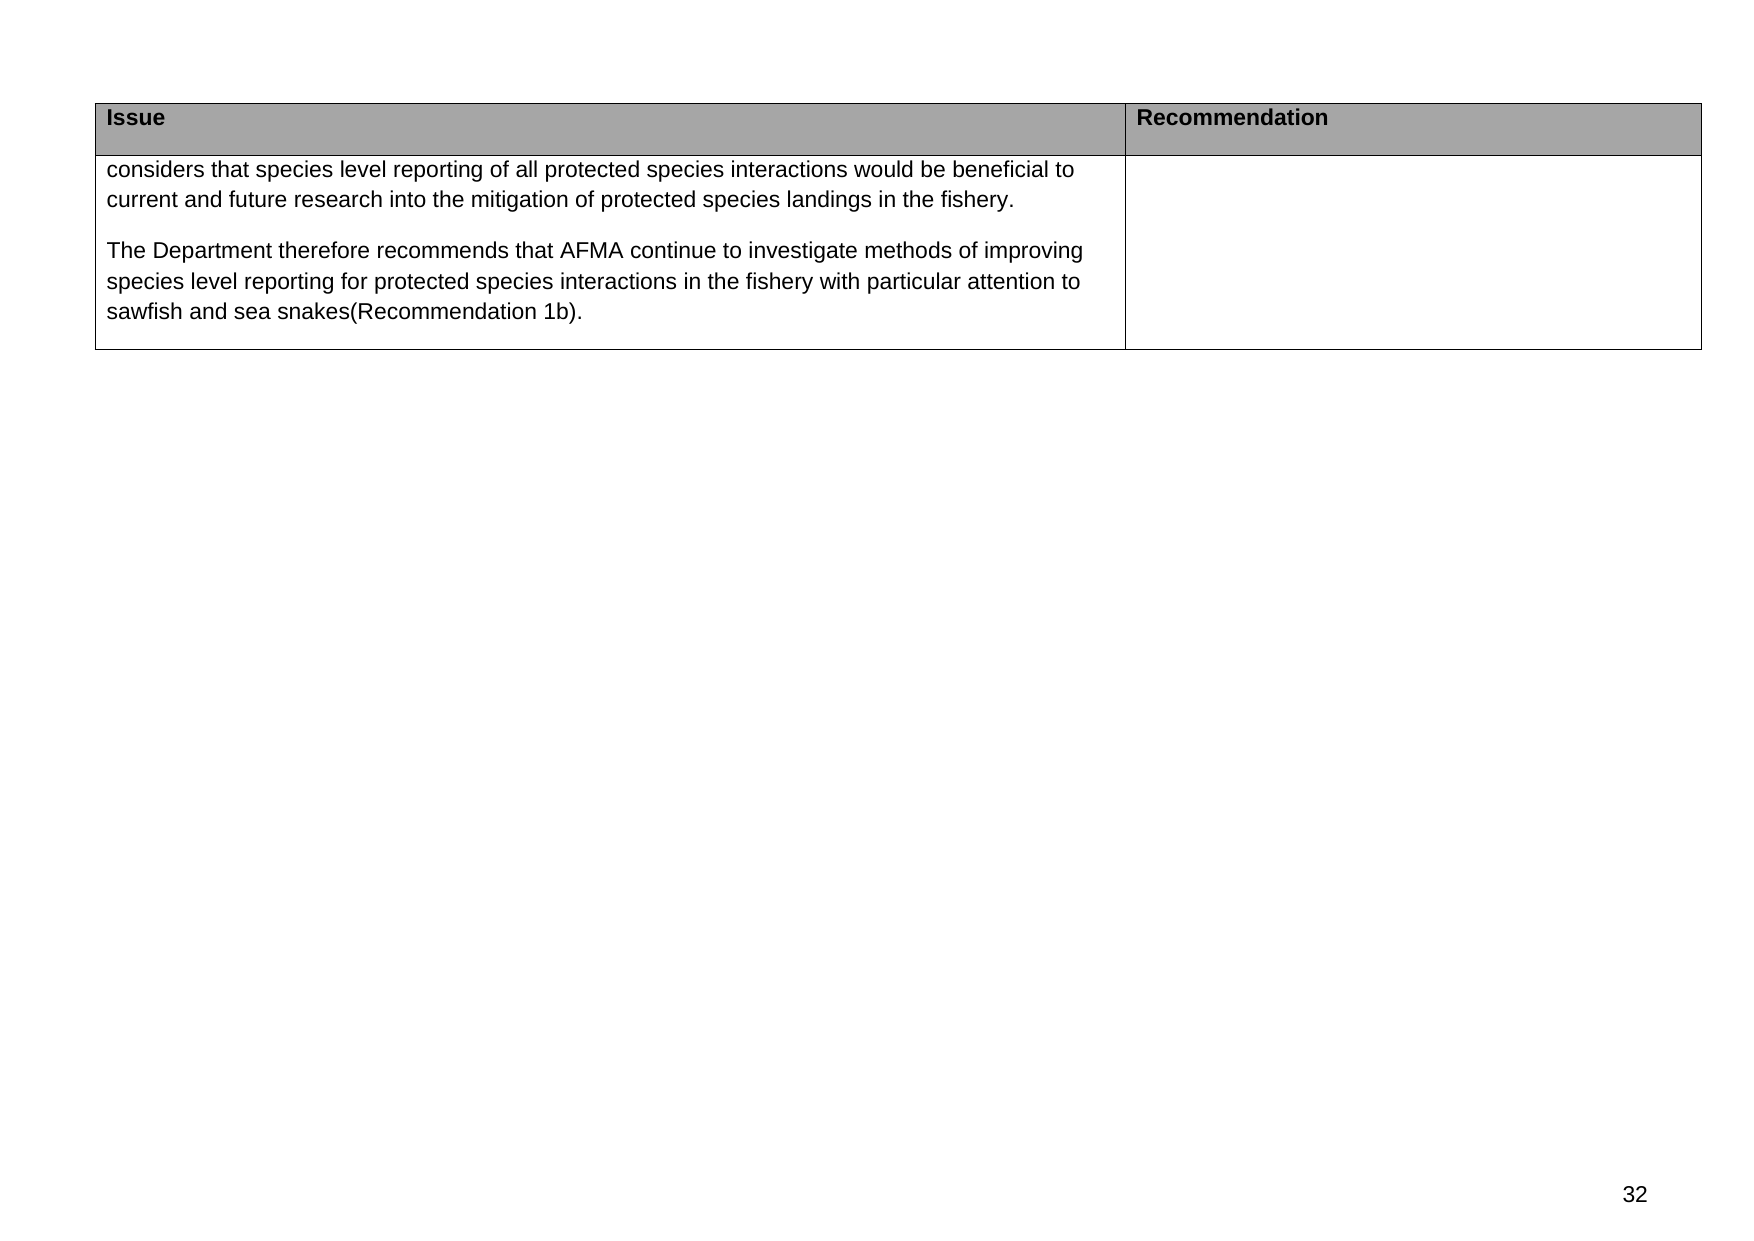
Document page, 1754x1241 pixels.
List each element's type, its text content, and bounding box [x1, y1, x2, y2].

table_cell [1126, 156, 1701, 349]
table_header Recommendation [1126, 104, 1701, 155]
table_header Issue [96, 104, 1125, 155]
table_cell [96, 156, 1125, 349]
